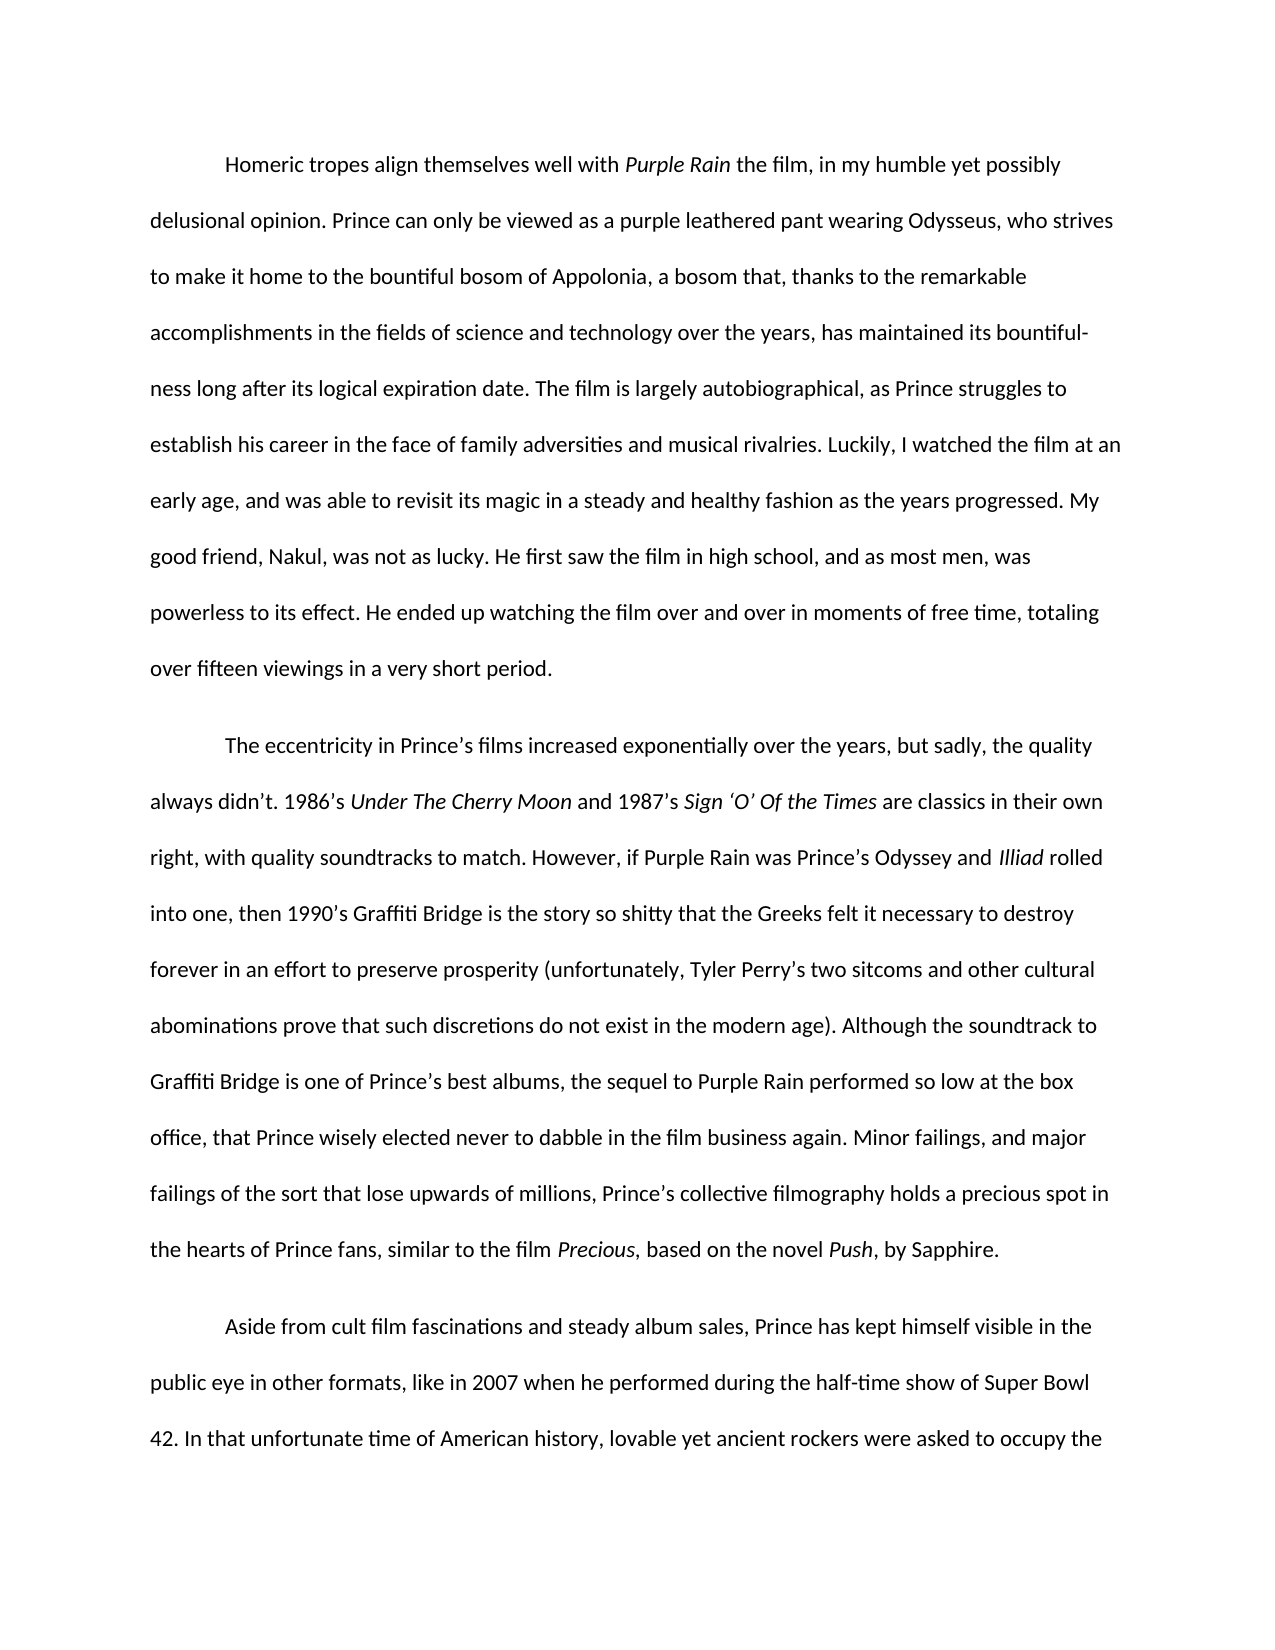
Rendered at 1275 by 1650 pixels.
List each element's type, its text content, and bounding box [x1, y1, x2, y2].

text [150, 1312, 1125, 1453]
text The eccentricity in Prince’s films increased exponentially over the years, but sadly, the quality always didn’t. 1986’s Under The Cherry Moon and 1987’s Sign ‘O’ Of the Times are classics in their own right, with quality soundtracks to match. However, if Purple Rain was Prince’s Odyssey and Illiad rolled into one, then 1990’s Graffiti Bridge is the story so shitty that the Greeks felt it necessary to destroy forever in an effort to preserve prosperity (unfortunately, Tyler Perry’s two sitcoms and other cultural abominations prove that such discretions do not exist in the modern age). Although the soundtrack to Graffiti Bridge is one of Prince’s best albums, the sequel to Purple Rain performed so low at the box office, that Prince wisely elected never to dabble in the film business again. Minor failings, and major failings of the sort that lose upwards of millions, Prince’s collective filmography holds a precious spot in the hearts of Prince fans, similar to the film Precious, based on the novel Push, by Sapphire. [150, 731, 1125, 1264]
text Homeric tropes align themselves well with Purple Rain the film, in my humble yet possibly delusional opinion. Prince can only be viewed as a purple leathered pant wearing Odysseus, who strives to make it home to the bountiful bosom of Appolonia, a bosom that, thanks to the remarkable accomplishments in the fields of science and technology over the years, has maintained its bountiful-ness long after its logical expiration date. The film is largely autobiographical, as Prince struggles to establish his career in the face of family adversities and musical rivalries. Luckily, I watched the film at an early age, and was able to revisit its magic in a steady and healthy fashion as the years progressed. My good friend, Nakul, was not as lucky. He first saw the film in high school, and as most men, was powerless to its effect. He ended up watching the film over and over in moments of free time, totaling over fifteen viewings in a very short period. [150, 150, 1125, 682]
